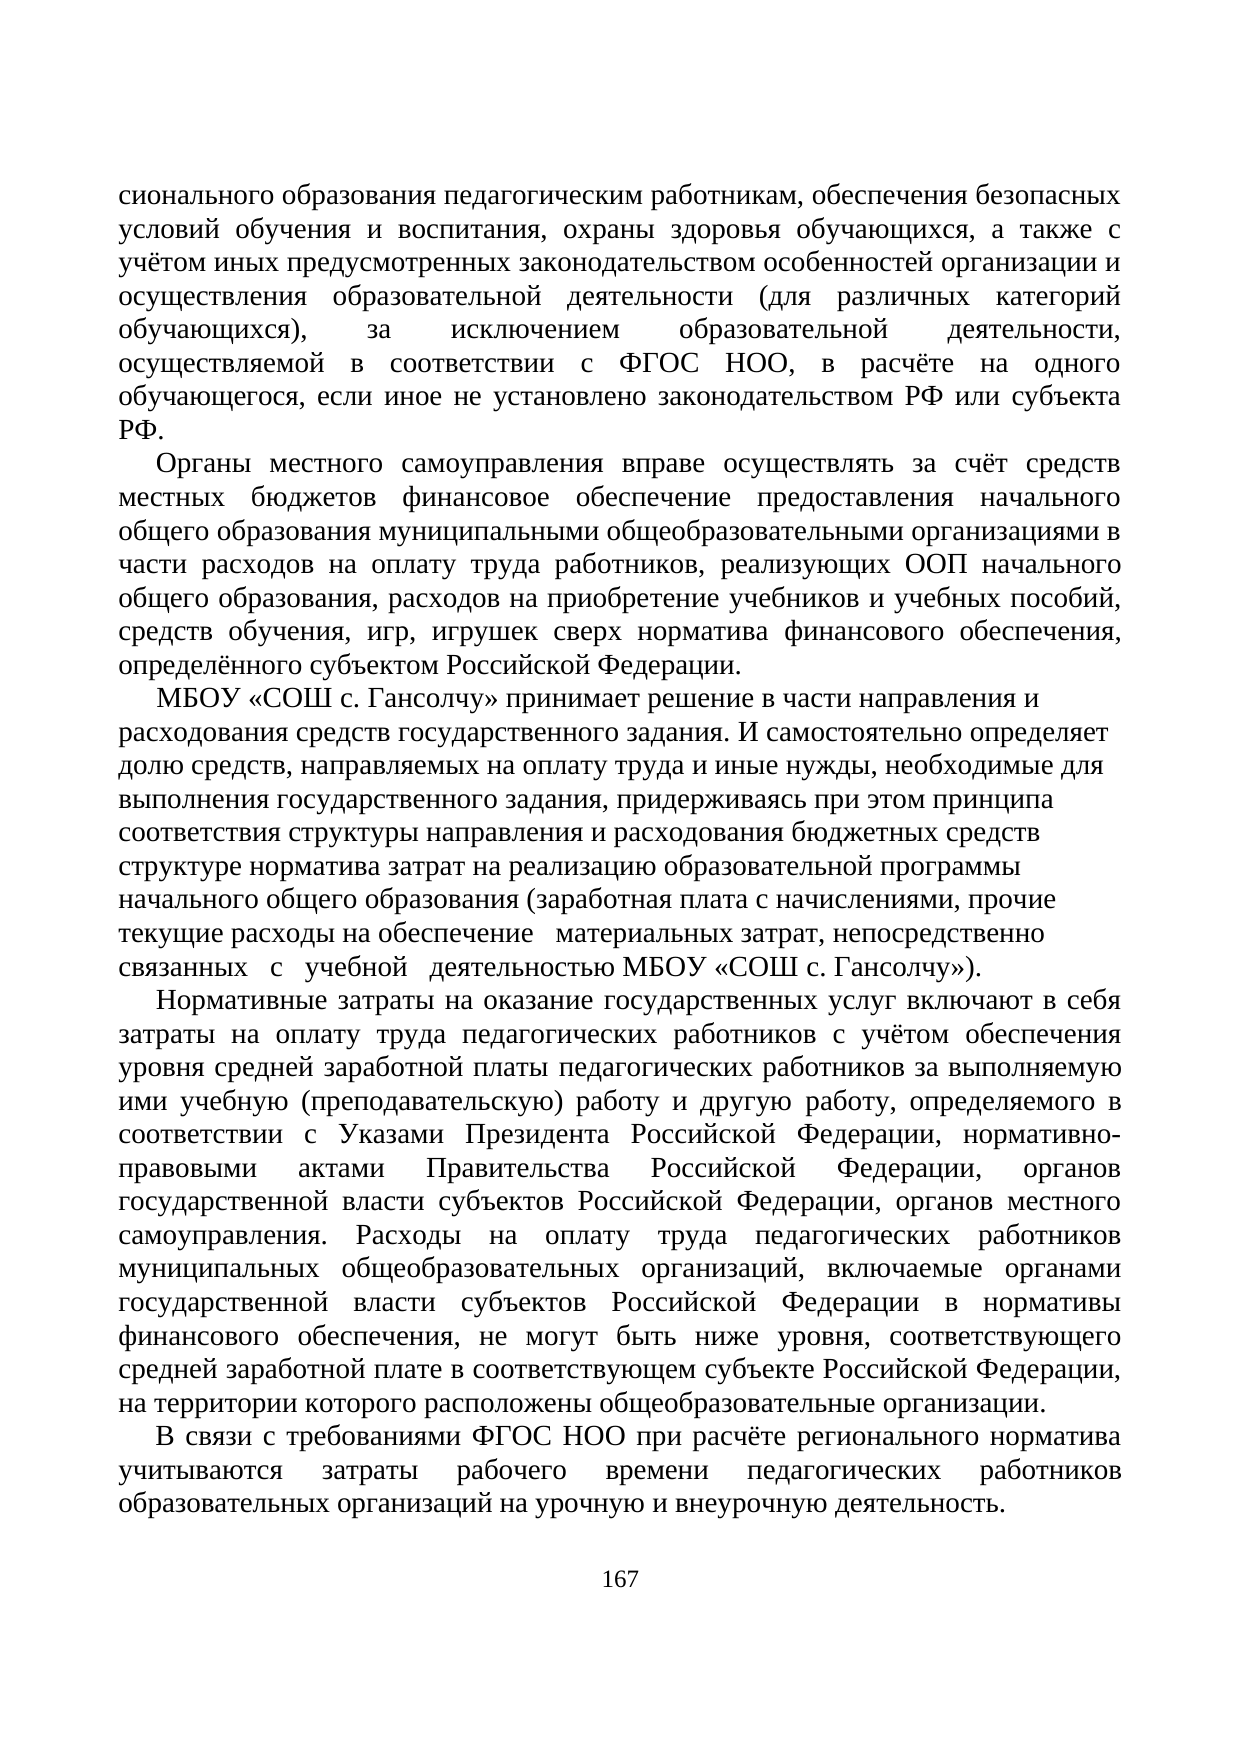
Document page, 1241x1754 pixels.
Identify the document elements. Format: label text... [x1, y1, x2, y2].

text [118, 177, 1122, 446]
text Органы местного самоуправления вправе осуществлять за счёт средств местных бюджетов финансовое обеспечение предоставления начального общего образования муниципальными общеобразовательными организациями в части расходов на оплату труда работников, реализующих ООП начального общего образования, расходов на приобретение учебников и учебных пособий, средств обучения, игр, игрушек сверх норматива финансового обеспечения, определённого субъектом Российской Федерации. [118, 446, 1122, 680]
text В связи с требованиями ФГОС НОО при расчёте регионального норматива учитываются затраты рабочего времени педагогических работников образовательных организаций на урочную и внеурочную деятельность. [118, 1418, 1122, 1519]
text МБОУ «СОШ c. Гансолчу» принимает решение в части направления и расходования средств государственного задания. И самостоятельно определяет долю средств, направляемых на оплату труда и иные нужды, необходимые для выполнения государственного задания, придерживаясь при этом принципа соответствия структуры направления и расходования бюджетных средств структуре норматива затрат на реализацию образовательной программы начального общего образования (заработная плата с начислениями, прочие текущие расходы на обеспечение материальных затрат, непосредственно связанных с учебной деятельностью МБОУ «СОШ c. Гансолчу»). [118, 680, 1122, 982]
text Нормативные затраты на оказание государственных услуг включают в себя затраты на оплату труда педагогических работников с учётом обеспечения уровня средней заработной платы педагогических работников за выполняемую ими учебную (преподавательскую) работу и другую работу, определяемого в соответствии с Указами Президента Российской Федерации, нормативно-правовыми актами Правительства Российской Федерации, органов государственной власти субъектов Российской Федерации, органов местного самоуправления. Расходы на оплату труда педагогических работников муниципальных общеобразовательных организаций, включаемые органами государственной власти субъектов Российской Федерации в нормативы финансового обеспечения, не могут быть ниже уровня, соответствующего средней заработной плате в соответствующем субъекте Российской Федерации, на территории которого расположены общеобразовательные организации. [118, 982, 1122, 1418]
